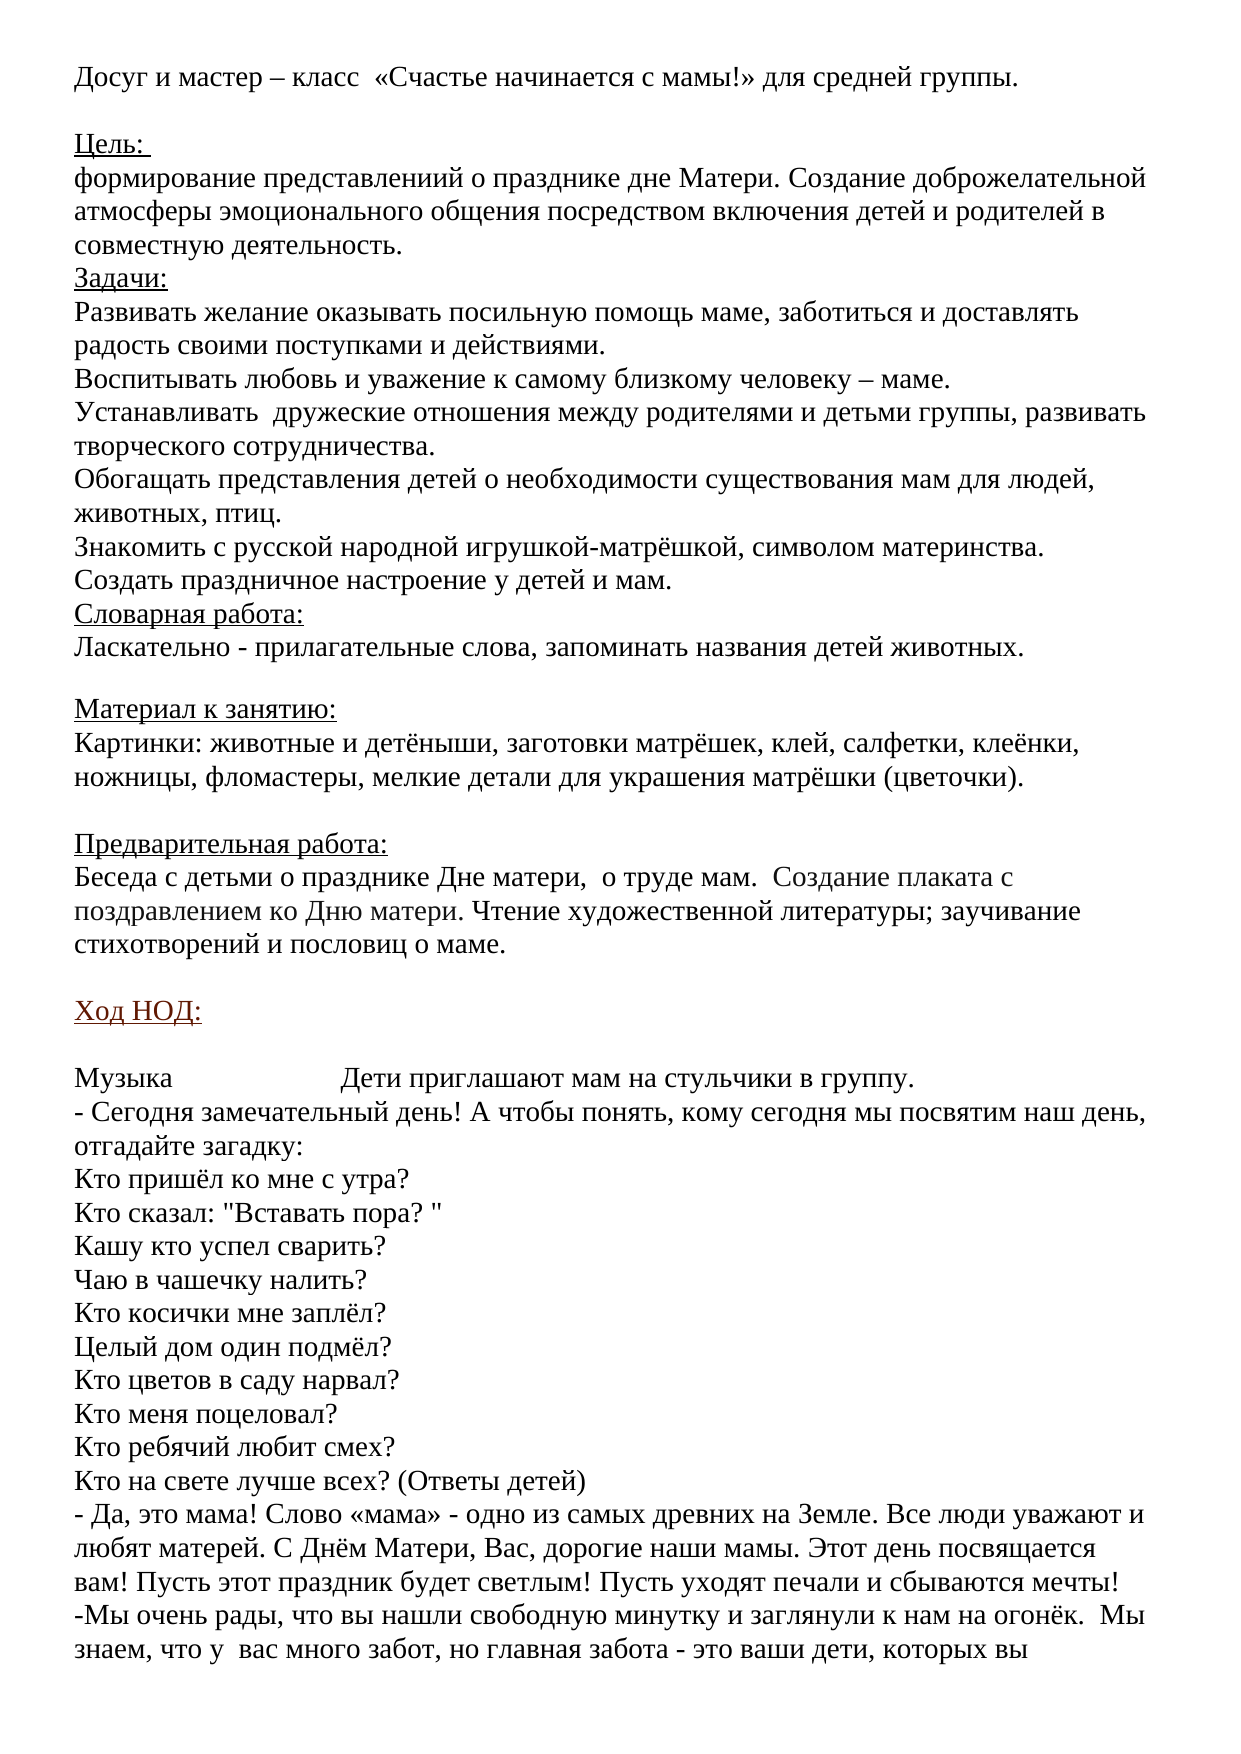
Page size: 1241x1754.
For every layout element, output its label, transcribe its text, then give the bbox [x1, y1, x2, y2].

text Словарная работа: Ласкательно - прилагательные слова, запоминать названия детей животных. [74, 596, 1152, 692]
text Создать праздничное настроение у детей и мам. [74, 562, 1152, 596]
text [74, 1597, 1152, 1664]
text Музыка Дети приглашают мам на стульчики в группу. [74, 1061, 1152, 1094]
text - Сегодня замечательный день! А чтобы понять, кому сегодня мы посвятим наш день, отгадайте загадку: Кто пришёл ко мне с утра? Кто сказал: "Вставать пора? " Кашу кто успел сварить? Чаю в чашечку налить? Кто косички мне заплёл? Целый дом один подмёл? Кто цветов в саду нарвал? Кто меня поцеловал? Кто ребячий любит смех? Кто на свете лучше всех? (Ответы детей) - Да, это мама! Слово «мама» - одно из самых древних на Земле. Все люди уважают и любят матерей. С Днём Матери, Вас, дорогие наши мамы. Этот день посвящается вам! Пусть этот праздник будет светлым! Пусть уходят печали и сбываются мечты! [74, 1094, 1152, 1597]
text Задачи: [74, 260, 1152, 294]
text Знакомить с русской народной игрушкой-матрёшкой, символом материнства. [74, 529, 1152, 562]
text Досуг и мастер – класс «Счастье начинается с мамы!» для средней группы. [74, 59, 1152, 93]
text Устанавливать дружеские отношения между родителями и детьми группы, развивать творческого сотрудничества. [74, 394, 1152, 462]
text Обогащать представления детей о необходимости существования мам для людей, животных, птиц. [282, 462, 1152, 529]
text Цель: [74, 126, 1152, 160]
text Воспитывать любовь и уважение к самому близкому человеку – маме. [74, 361, 1152, 394]
text Развивать желание оказывать посильную помощь маме, заботиться и доставлять радость своими поступками и действиями. [74, 294, 1152, 361]
text Материал к занятию: Картинки: животные и детёныши, заготовки матрёшек, клей, салфетки, клеёнки, ножницы, фломастеры, мелкие детали для украшения матрёшки (цветочки). Предварительная работа: Беседа с детьми о празднике Дне матери, о труде мам. Создание плаката с поздравлением ко Дню матери. Чтение художественной литературы; заучивание стихотворений и пословиц о маме. [74, 692, 1152, 960]
text формирование представлениий о празднике дне Матери. Создание доброжелательной атмосферы эмоционального общения посредством включения детей и родителей в совместную деятельность. [74, 160, 1152, 260]
text Ход НОД: [74, 993, 1152, 1027]
